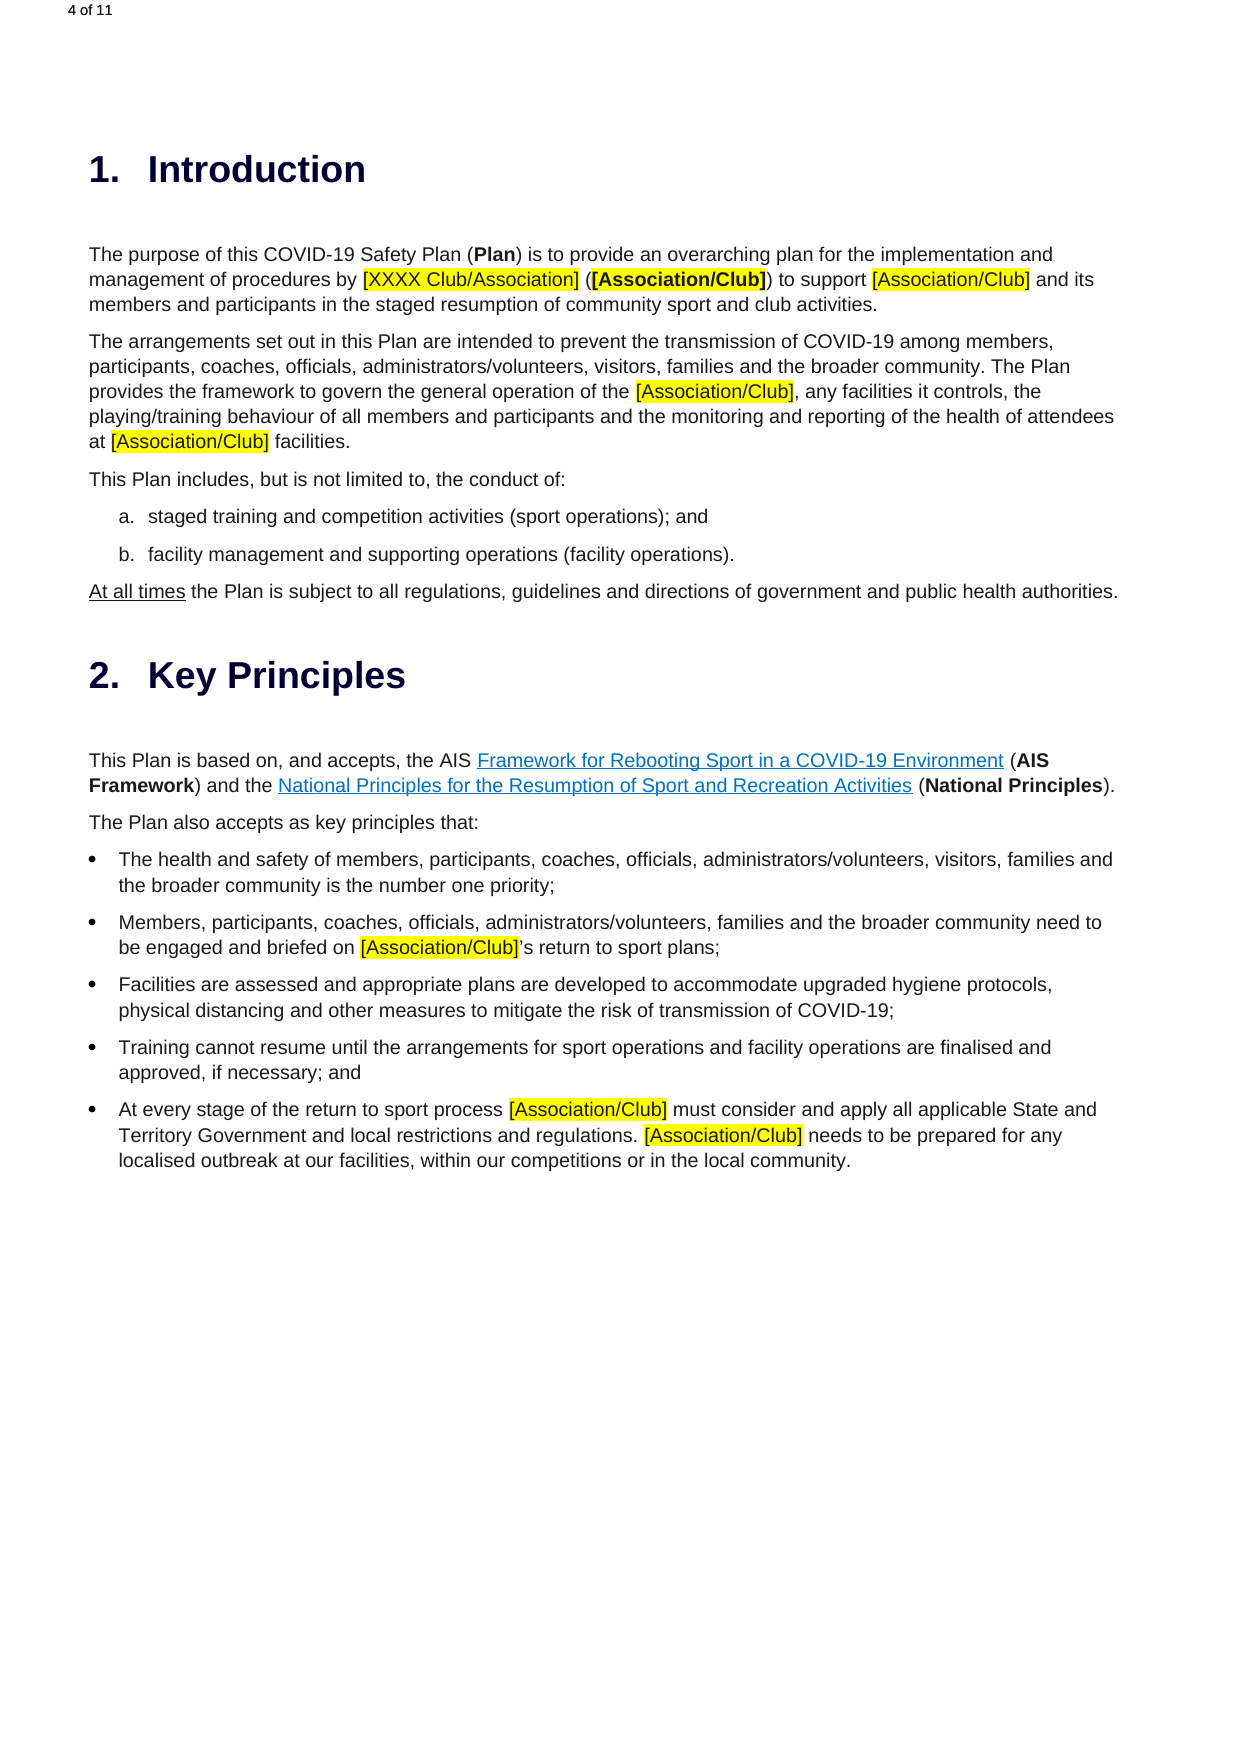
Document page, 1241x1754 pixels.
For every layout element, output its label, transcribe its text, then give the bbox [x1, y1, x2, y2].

text This Plan is based on, and accepts, the AIS Framework for Rebooting Sport in a COVID-19 Environment (AIS Framework) and the National Principles for the Resumption of Sport and Recreation Activities (National Principles). [89, 746, 1122, 796]
subtitle Introduction [89, 147, 1122, 191]
text At all times the Plan is subject to all regulations, guidelines and directions of government and public health authorities. [89, 578, 1137, 603]
text Training cannot resume until the arrangements for sport operations and facility operations are finalised and approved, if necessary; and [89, 1034, 1122, 1084]
text The health and safety of members, participants, coaches, officials, administrators/volunteers, visitors, families and the broader community is the number one priority; [89, 846, 1122, 896]
text Facilities are assessed and appropriate plans are developed to accommodate upgraded hygiene protocols, physical distancing and other measures to mitigate the risk of transmission of COVID-19; [89, 971, 1122, 1021]
list staged training and competition activities (sport operations); and [118, 503, 1122, 528]
text At every stage of the return to sport process [Association/Club] must consider and apply all applicable State and Territory Government and local restrictions and regulations. [Association/Club] needs to be prepared for any localised outbreak at our facilities, within our competitions or in the local community. [89, 1096, 1122, 1171]
text This Plan includes, but is not limited to, the conduct of: [89, 466, 1122, 491]
text The arrangements set out in this Plan are intended to prevent the transmission of COVID-19 among members, participants, coaches, officials, administrators/volunteers, visitors, families and the broader community. The Plan provides the framework to govern the general operation of the [Association/Club], any facilities it controls, the playing/training behaviour of all members and participants and the monitoring and reporting of the health of attendees at [Association/Club] facilities. [89, 328, 1122, 453]
list facility management and supporting operations (facility operations). [118, 541, 1122, 566]
text The Plan also accepts as key principles that: [89, 809, 1122, 834]
subtitle Key Principles [89, 653, 1122, 696]
text The purpose of this COVID-19 Safety Plan (Plan) is to provide an overarching plan for the implementation and management of procedures by [XXXX Club/Association] ([Association/Club]) to support [Association/Club] and its members and participants in the staged resumption of community sport and club activities. [89, 241, 1122, 316]
text Members, participants, coaches, officials, administrators/volunteers, families and the broader community need to be engaged and briefed on [Association/Club]’s return to sport plans; [89, 909, 1122, 959]
